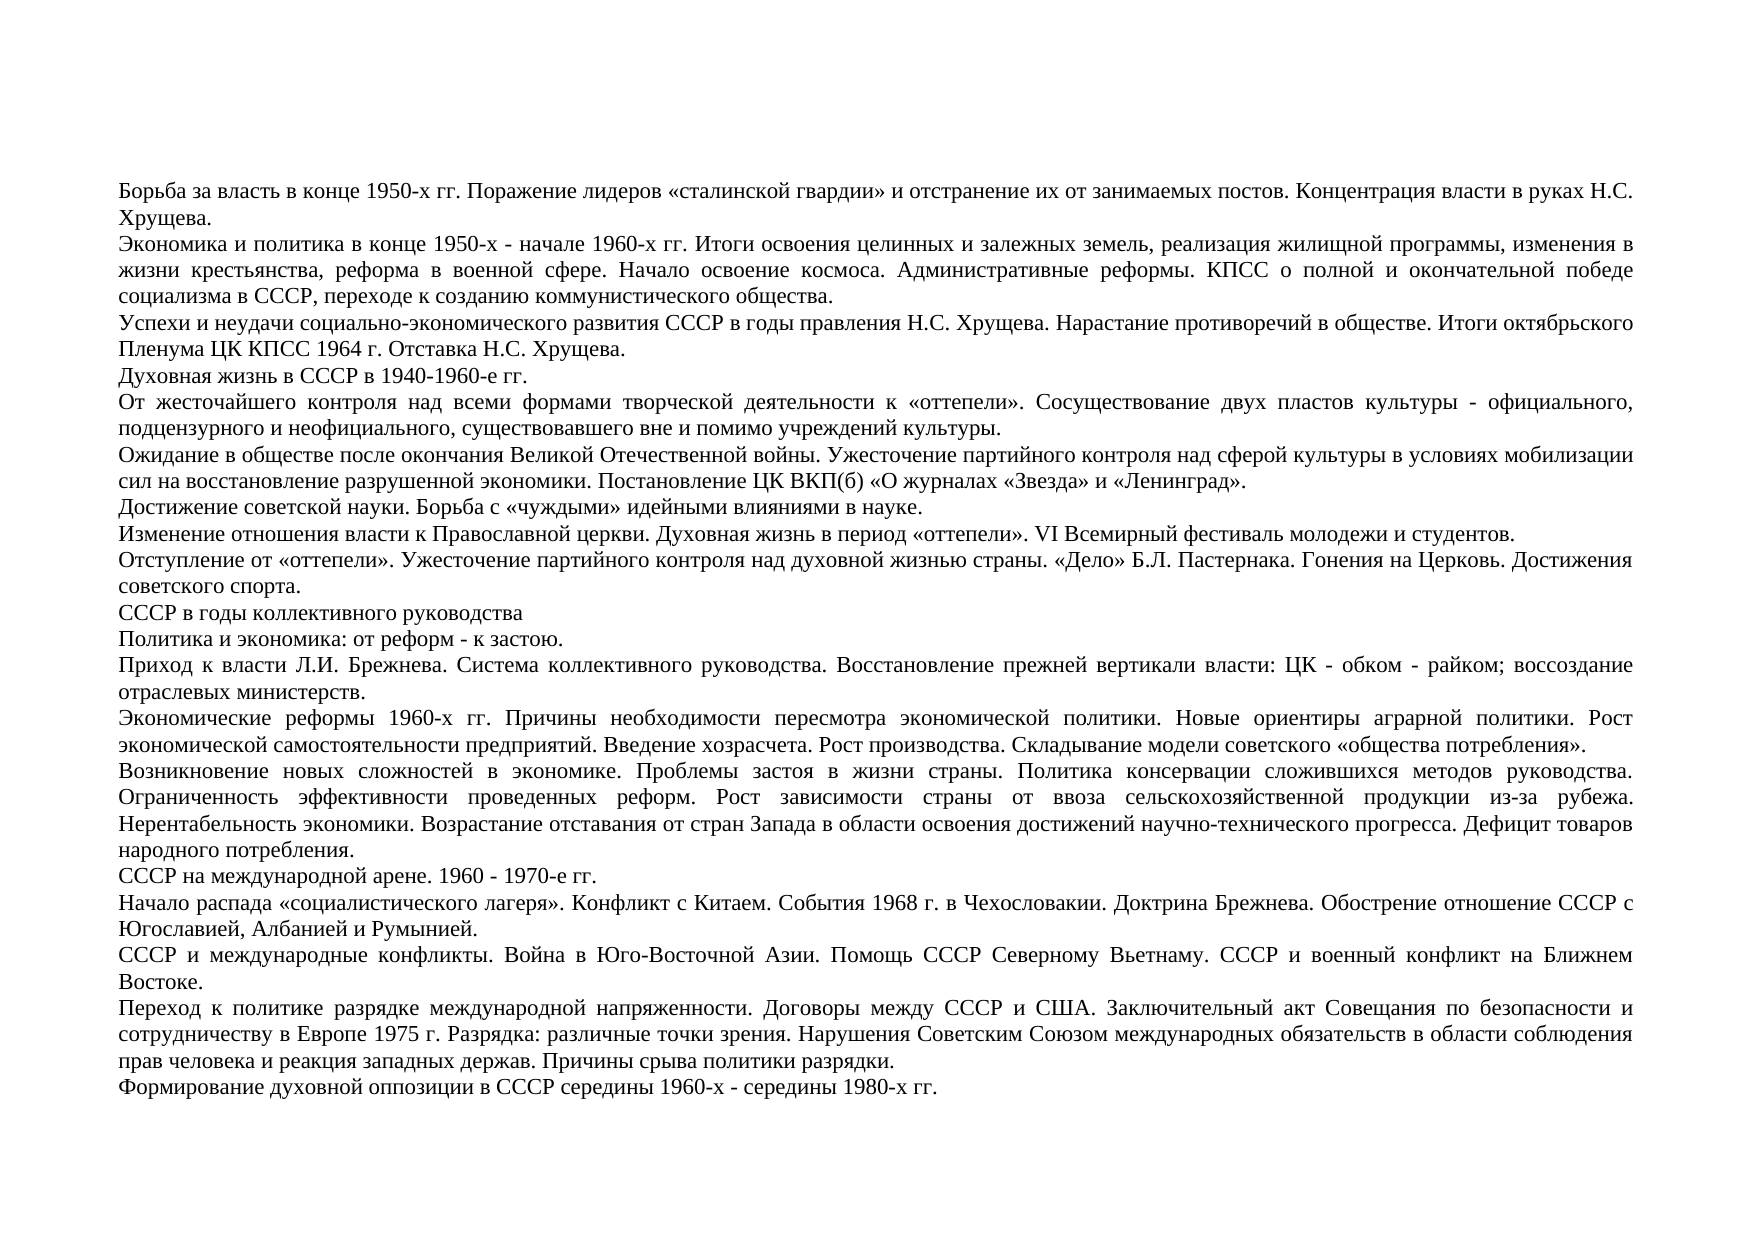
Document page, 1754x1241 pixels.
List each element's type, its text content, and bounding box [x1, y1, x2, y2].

text От жесточайшего контроля над всеми формами творческой деятельности к «оттепели». Сосуществование двух пластов культуры - официального, подцензурного и неофициального, существовавшего вне и помимо учреждений культуры. [118, 388, 1636, 441]
text Формирование духовной оппозиции в СССР середины 1960-х - середины 1980-х гг. [118, 1073, 1636, 1099]
text Отступление от «оттепели». Ужесточение партийного контроля над духовной жизнью страны. «Дело» Б.Л. Пастернака. Гонения на Церковь. Достижения советского спорта. [118, 546, 1636, 599]
text Изменение отношения власти к Православной церкви. Духовная жизнь в период «оттепели». VI Всемирный фестиваль молодежи и студентов. [118, 520, 1636, 546]
text СССР на международной арене. 1960 - 1970-е гг. [118, 862, 1636, 889]
text Борьба за власть в конце 1950-х гг. Поражение лидеров «сталинской гвардии» и отстранение их от занимаемых постов. Концентрация власти в руках Н.С. Хрущева. [118, 177, 1636, 230]
text Духовная жизнь в СССР в 1940-1960-е гг. [118, 362, 1636, 388]
text Успехи и неудачи социально-экономического развития СССР в годы правления Н.С. Хрущева. Нарастание противоречий в обществе. Итоги октябрьского Пленума ЦК КПСС 1964 г. Отставка Н.С. Хрущева. [118, 309, 1636, 362]
text Экономические реформы 1960-х гг. Причины необходимости пересмотра экономической политики. Новые ориентиры аграрной политики. Рост экономической самостоятельности предприятий. Введение хозрасчета. Рост производства. Складывание модели советского «общества потребления». [118, 704, 1636, 757]
text Экономика и политика в конце 1950-х - начале 1960-х гг. Итоги освоения целинных и залежных земель, реализация жилищной программы, изменения в жизни крестьянства, реформа в военной сфере. Начало освоение космоса. Административные реформы. КПСС о полной и окончательной победе социализма в СССР, переходе к созданию коммунистического общества. [118, 230, 1636, 309]
text Переход к политике разрядке международной напряженности. Договоры между СССР и США. Заключительный акт Совещания по безопасности и сотрудничеству в Европе 1975 г. Разрядка: различные точки зрения. Нарушения Советским Союзом международных обязательств в области соблюдения прав человека и реакция западных держав. Причины срыва политики разрядки. [118, 994, 1636, 1073]
text Возникновение новых сложностей в экономике. Проблемы застоя в жизни страны. Политика консервации сложившихся методов руководства. Ограниченность эффективности проведенных реформ. Рост зависимости страны от ввоза сельскохозяйственной продукции из-за рубежа. Нерентабельность экономики. Возрастание отставания от стран Запада в области освоения достижений научно-технического прогресса. Дефицит товаров народного потребления. [118, 757, 1636, 862]
text Приход к власти Л.И. Брежнева. Система коллективного руководства. Восстановление прежней вертикали власти: ЦК - обком - райком; воссоздание отраслевых министерств. [118, 652, 1636, 704]
text Ожидание в обществе после окончания Великой Отечественной войны. Ужесточение партийного контроля над сферой культуры в условиях мобилизации сил на восстановление разрушенной экономики. Постановление ЦК ВКП(б) «О журналах «Звезда» и «Ленинград». [118, 441, 1636, 493]
text Политика и экономика: от реформ - к застою. [118, 625, 1636, 652]
text Начало распада «социалистического лагеря». Конфликт с Китаем. События 1968 г. в Чехословакии. Доктрина Брежнева. Обострение отношение СССР с Югославией, Албанией и Румынией. [118, 889, 1636, 941]
text СССР и международные конфликты. Война в Юго-Восточной Азии. Помощь СССР Северному Вьетнаму. СССР и военный конфликт на Ближнем Востоке. [118, 941, 1636, 994]
text Достижение советской науки. Борьба с «чуждыми» идейными влияниями в науке. [118, 493, 1636, 520]
text СССР в годы коллективного руководства [118, 599, 1636, 625]
